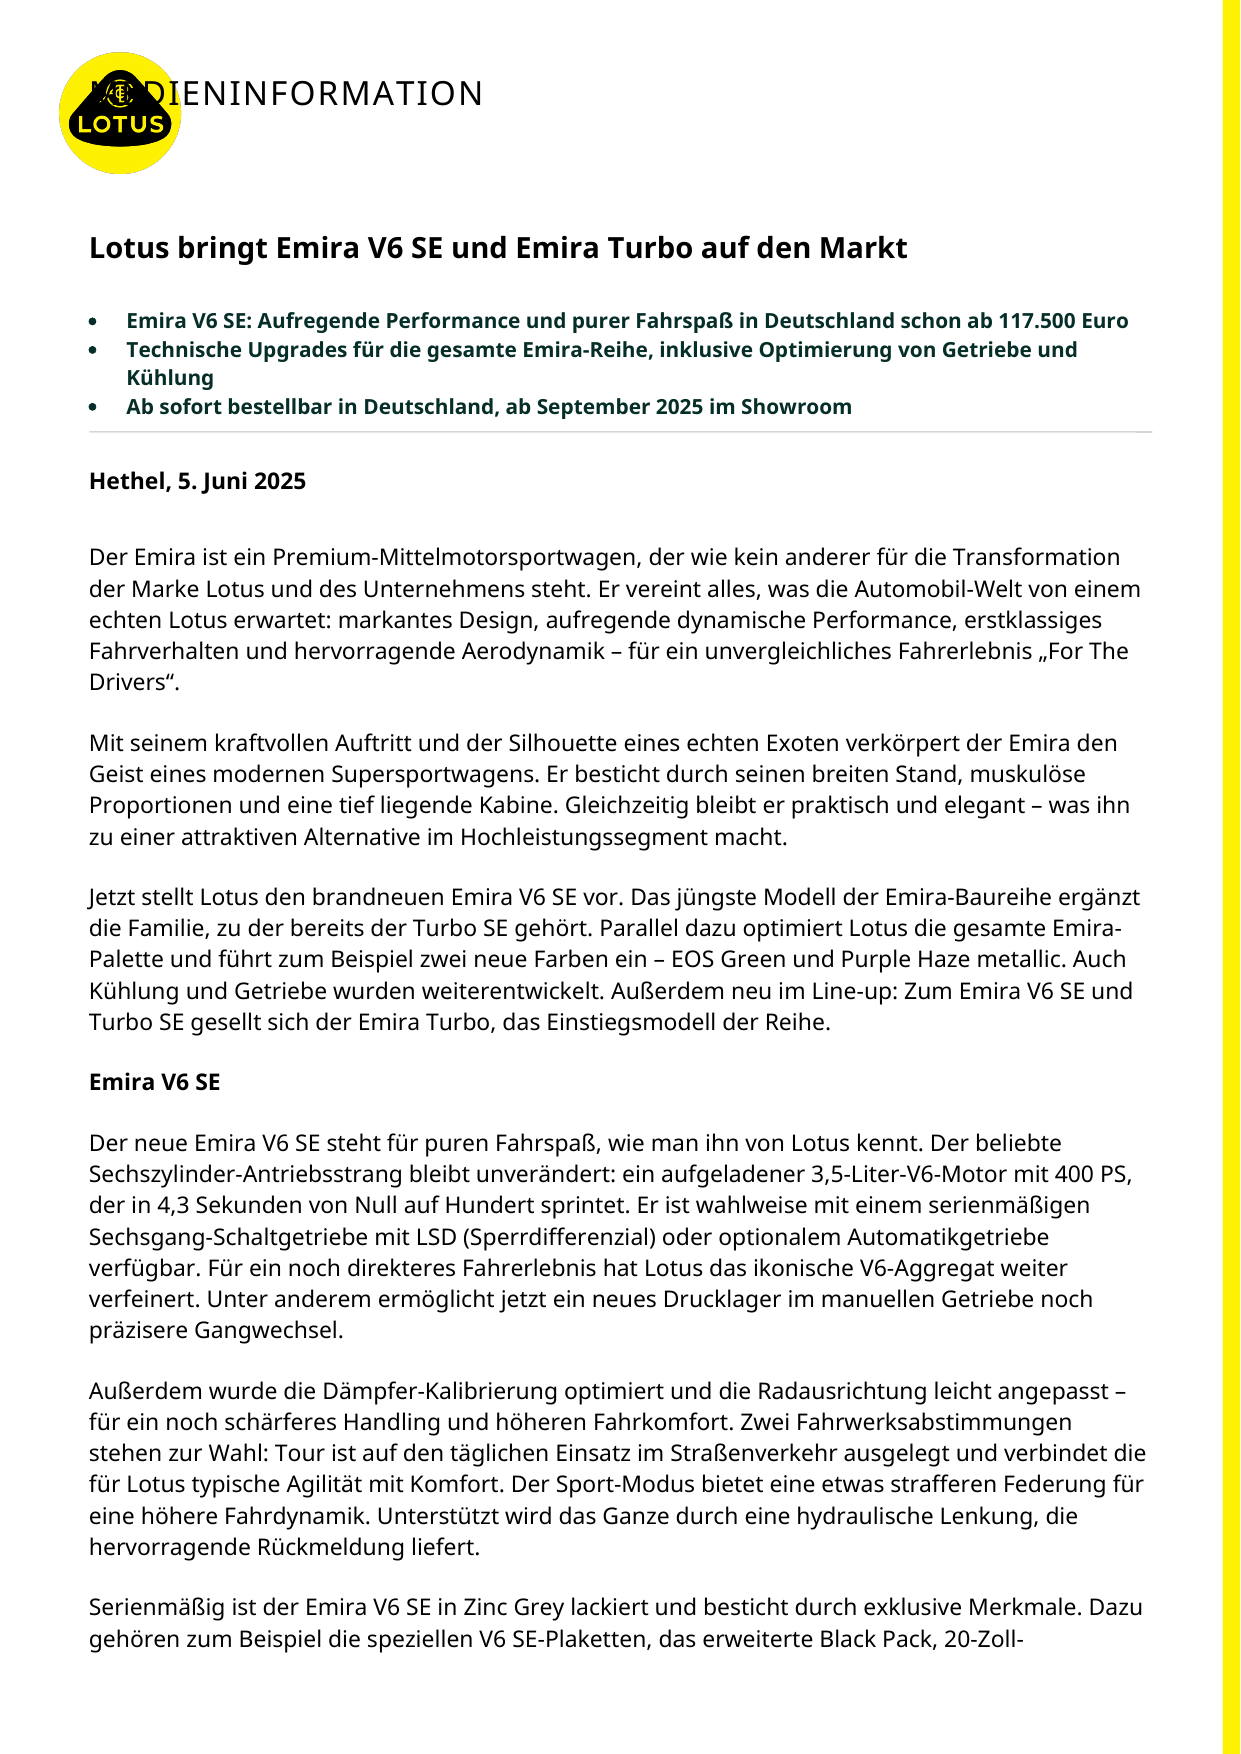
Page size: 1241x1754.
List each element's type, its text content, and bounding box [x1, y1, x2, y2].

text Der neue Emira V6 SE steht für puren Fahrspaß, wie man ihn von Lotus kennt. Der beliebte Sechszylinder-Antriebsstrang bleibt unverändert: ein aufgeladener 3,5-Liter-V6-Motor mit 400 PS, der in 4,3 Sekunden von Null auf Hundert sprintet. Er ist wahlweise mit einem serienmäßigen Sechsgang-Schaltgetriebe mit LSD (Sperrdifferenzial) oder optionalem Automatikgetriebe verfügbar. Für ein noch direkteres Fahrerlebnis hat Lotus das ikonische V6-Aggregat weiter verfeinert. Unter anderem ermöglicht jetzt ein neues Drucklager im manuellen Getriebe noch präzisere Gangwechsel. [89, 1127, 1152, 1346]
text Emira V6 SE [89, 1066, 1152, 1098]
text Lotus bringt Emira V6 SE und Emira Turbo auf den Markt [89, 227, 1152, 267]
text Außerdem wurde die Dämpfer-Kalibrierung optimiert und die Radausrichtung leicht angepasst – für ein noch schärferes Handling und höheren Fahrkomfort. Zwei Fahrwerksabstimmungen stehen zur Wahl: Tour ist auf den täglichen Einsatz im Straßenverkehr ausgelegt und verbindet die für Lotus typische Agilität mit Komfort. Der Sport-Modus bietet eine etwas strafferen Federung für eine höhere Fahrdynamik. Unterstützt wird das Ganze durch eine hydraulische Lenkung, die hervorragende Rückmeldung liefert. [89, 1375, 1152, 1562]
list Emira V6 SE: Aufregende Performance und purer Fahrspaß in Deutschland schon ab 117.500 Euro [89, 306, 1152, 335]
text Mit seinem kraftvollen Auftritt und der Silhouette eines echten Exoten verkörpert der Emira den Geist eines modernen Supersportwagens. Er besticht durch seinen breiten Stand, muskulöse Proportionen und eine tief liegende Kabine. Gleichzeitig bleibt er praktisch und elegant – was ihn zu einer attraktiven Alternative im Hochleistungssegment macht. [89, 727, 1152, 852]
picture [0, 0, 242, 186]
text Der Emira ist ein Premium-Mittelmotorsportwagen, der wie kein anderer für die Transformation der Marke Lotus und des Unternehmens steht. Er vereint alles, was die Automobil-Welt von einem echten Lotus erwartet: markantes Design, aufregende dynamische Performance, erstklassiges Fahrverhalten und hervorragende Aerodynamik – für ein unvergleichliches Fahrerlebnis „For The Drivers“. [89, 541, 1152, 698]
list Technische Upgrades für die gesamte Emira-Reihe, inklusive Optimierung von Getriebe und Kühlung [89, 335, 1152, 392]
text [89, 1591, 1152, 1654]
text Jetzt stellt Lotus den brandneuen Emira V6 SE vor. Das jüngste Modell der Emira-Baureihe ergänzt die Familie, zu der bereits der Turbo SE gehört. Parallel dazu optimiert Lotus die gesamte Emira-Palette und führt zum Beispiel zwei neue Farben ein – EOS Green und Purple Haze metallic. Auch Kühlung und Getriebe wurden weiterentwickelt. Außerdem neu im Line-up: Zum Emira V6 SE und Turbo SE gesellt sich der Emira Turbo, das Einstiegsmodell der Reihe. [89, 881, 1152, 1037]
list Ab sofort bestellbar in Deutschland, ab September 2025 im Showroom [89, 392, 1152, 420]
text Hethel, 5. Juni 2025 [89, 465, 1152, 497]
